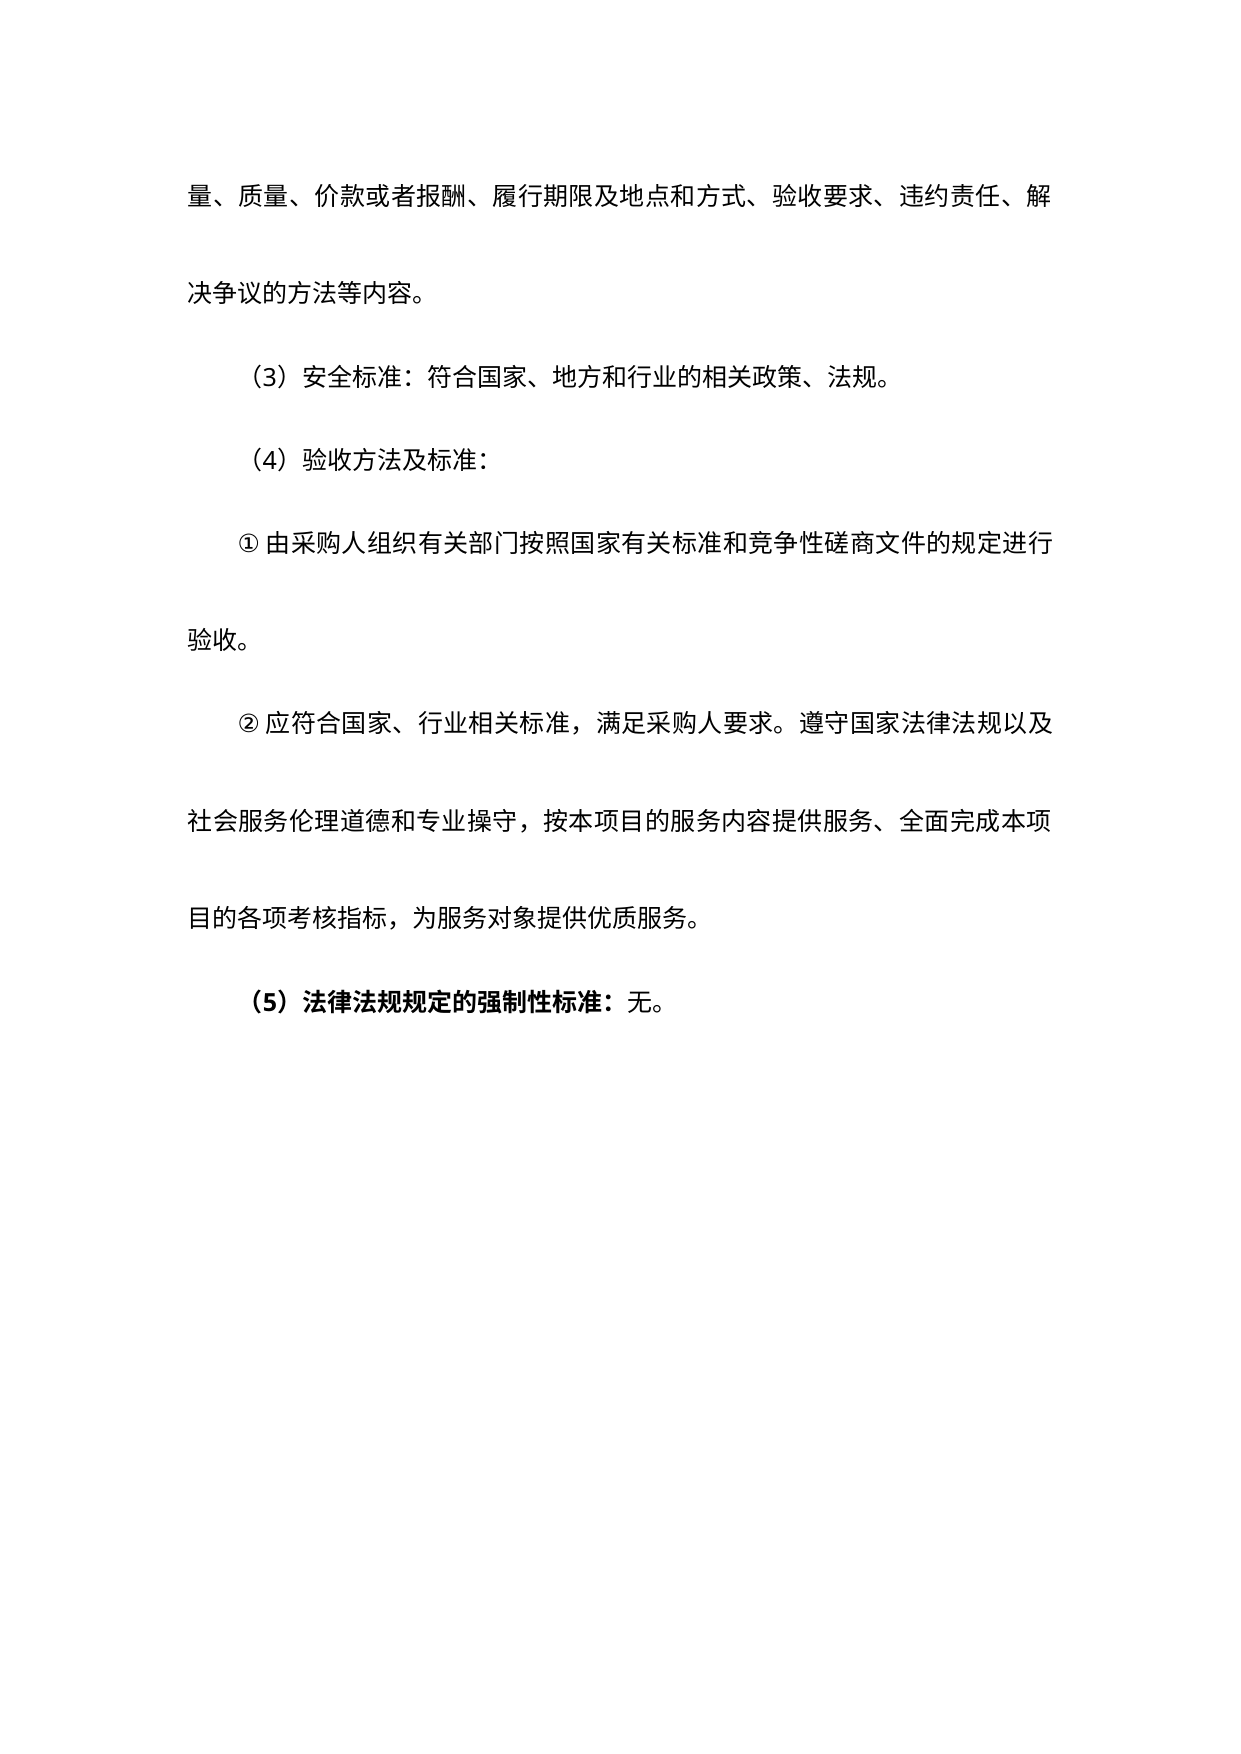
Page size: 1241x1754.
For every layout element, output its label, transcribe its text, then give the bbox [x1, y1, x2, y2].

text ①由采购人组织有关部门按照国家有关标准和竞争性磋商文件的规定进行验收。 [187, 509, 1053, 671]
text ②应符合国家、行业相关标准，满足采购人要求。遵守国家法律法规以及社会服务伦理道德和专业操守，按本项目的服务内容提供服务、全面完成本项目的各项考核指标，为服务对象提供优质服务。 [187, 689, 1053, 949]
text （3）安全标准：符合国家、地方和行业的相关政策、法规。 [187, 343, 1053, 408]
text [187, 162, 1053, 324]
text （5）法律法规规定的强制性标准：无。 [187, 968, 1053, 1033]
text （4）验收方法及标准： [187, 426, 1053, 491]
